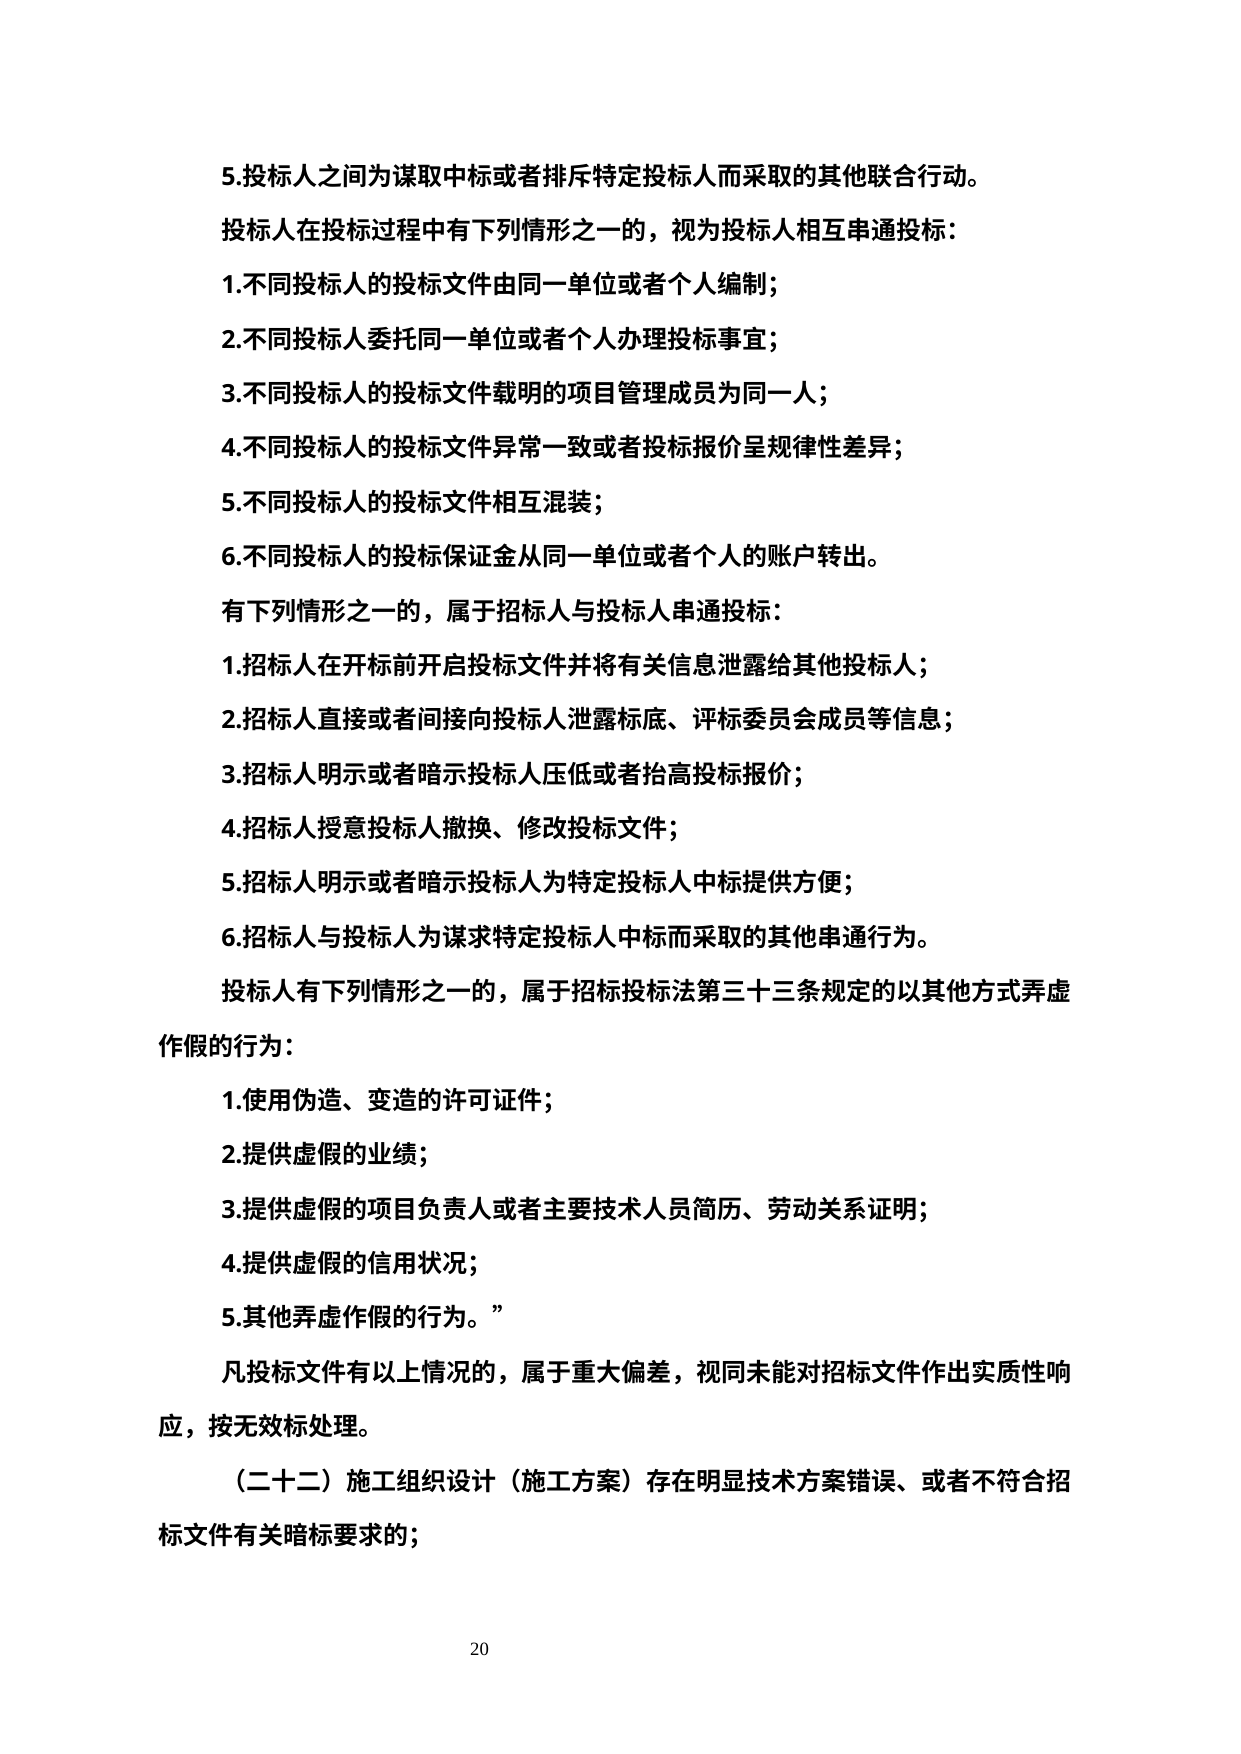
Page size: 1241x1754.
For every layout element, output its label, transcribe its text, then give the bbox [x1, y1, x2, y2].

text 投标人在投标过程中有下列情形之一的，视为投标人相互串通投标： [158, 210, 1082, 247]
text 2.招标人直接或者间接向投标人泄露标底、评标委员会成员等信息； [158, 700, 1082, 736]
text 2.提供虚假的业绩； [158, 1135, 1082, 1171]
text 4.提供虚假的信用状况； [158, 1243, 1082, 1280]
text 投标人有下列情形之一的，属于招标投标法第三十三条规定的以其他方式弄虚作假的行为： [158, 972, 1082, 1062]
text 4.招标人授意投标人撤换、修改投标文件； [158, 808, 1082, 845]
text 4.不同投标人的投标文件异常一致或者投标报价呈规律性差异； [158, 428, 1082, 464]
text 5.其他弄虚作假的行为。” [158, 1298, 1082, 1334]
text 5.招标人明示或者暗示投标人为特定投标人中标提供方便； [158, 863, 1082, 899]
text 5.不同投标人的投标文件相互混装； [158, 482, 1082, 518]
text 2.不同投标人委托同一单位或者个人办理投标事宜； [158, 319, 1082, 355]
text 1.不同投标人的投标文件由同一单位或者个人编制； [158, 265, 1082, 301]
text 3.招标人明示或者暗示投标人压低或者抬高投标报价； [158, 754, 1082, 790]
text （二十二）施工组织设计（施工方案）存在明显技术方案错误、或者不符合招标文件有关暗标要求的； [158, 1461, 1082, 1552]
text 3.不同投标人的投标文件载明的项目管理成员为同一人； [158, 373, 1082, 410]
text 6.不同投标人的投标保证金从同一单位或者个人的账户转出。 [158, 537, 1082, 573]
text 1.招标人在开标前开启投标文件并将有关信息泄露给其他投标人； [158, 645, 1082, 682]
text 5.投标人之间为谋取中标或者排斥特定投标人而采取的其他联合行动。 [158, 156, 1082, 192]
text 1.使用伪造、变造的许可证件； [158, 1080, 1082, 1117]
text 凡投标文件有以上情况的，属于重大偏差，视同未能对招标文件作出实质性响应，按无效标处理。 [158, 1352, 1082, 1443]
text 3.提供虚假的项目负责人或者主要技术人员简历、劳动关系证明； [158, 1189, 1082, 1225]
text 6.招标人与投标人为谋求特定投标人中标而采取的其他串通行为。 [158, 917, 1082, 953]
text 有下列情形之一的，属于招标人与投标人串通投标： [158, 591, 1082, 627]
